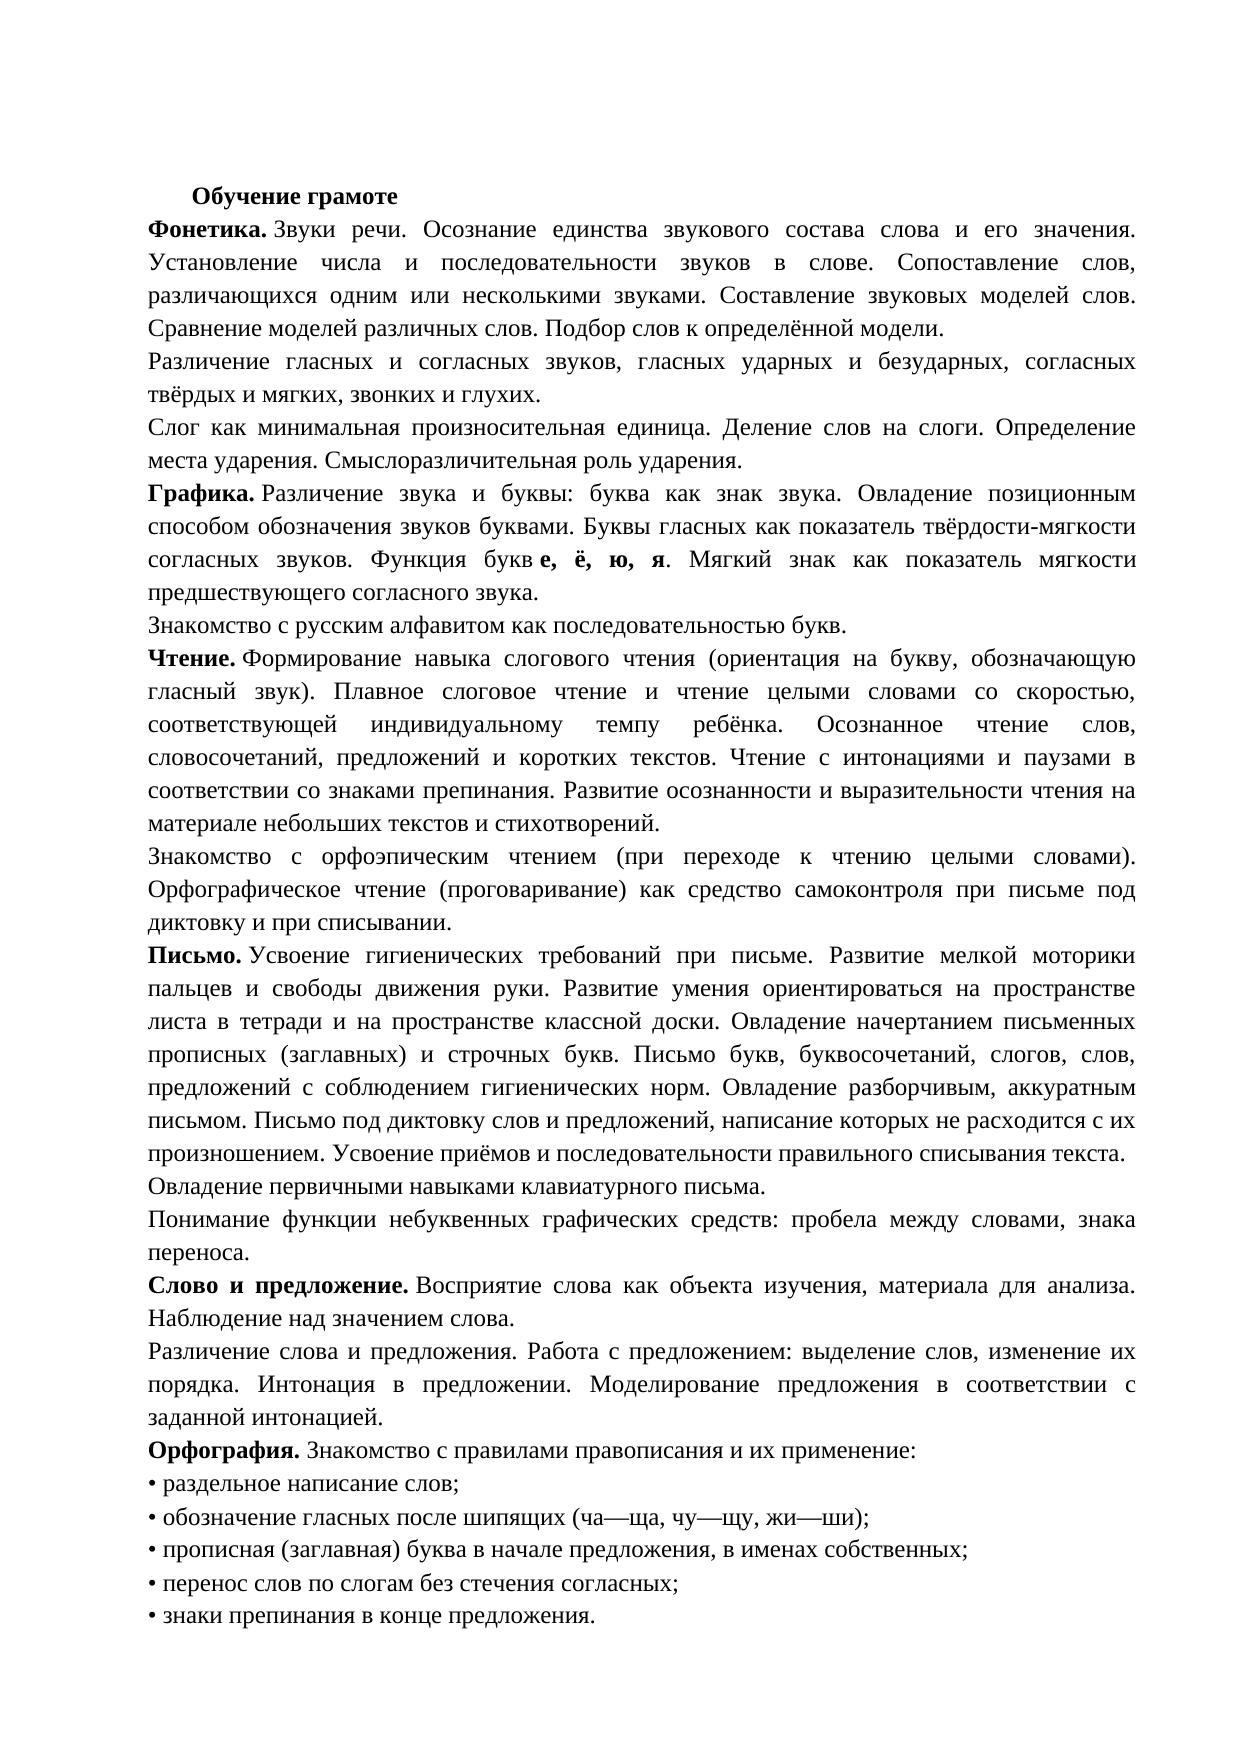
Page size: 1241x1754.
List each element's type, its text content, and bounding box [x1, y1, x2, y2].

text Различение слова и предложения. Работа с предложением: выделение слов, изменение их порядка. Интонация в предложении. Моделирование предложения в соответствии с заданной интонацией. [148, 1336, 1137, 1431]
text • прописная (заглавная) буква в начале предложения, в именах собственных; [148, 1534, 1137, 1563]
text Орфография. Знакомство с правилами правописания и их применение: [148, 1436, 1137, 1464]
text Овладение первичными навыками клавиатурного письма. [148, 1171, 1137, 1200]
text Графика. Различение звука и буквы: буква как знак звука. Овладение позиционным способом обозначения звуков буквами. Буквы гласных как показатель твёрдости-мягкости согласных звуков. Функция букв е, ё, ю, я. Мягкий знак как показатель мягкости предшествующего согласного звука. [148, 478, 1137, 606]
text • обозначение гласных после шипящих (ча—ща, чу—щу, жи—ши); [148, 1502, 1137, 1530]
text Обучение грамоте [148, 181, 1137, 209]
text Различение гласных и согласных звуков, гласных ударных и безударных, согласных твёрдых и мягких, звонких и глухих. [148, 346, 1137, 408]
text Понимание функции небуквенных графических средств: пробела между словами, знака переноса. [148, 1204, 1137, 1266]
text • перенос слов по слогам без стечения согласных; [148, 1568, 1137, 1596]
text Слог как минимальная произносительная единица. Деление слов на слоги. Определение места ударения. Смыслоразличительная роль ударения. [148, 412, 1137, 474]
text Знакомство с орфоэпическим чтением (при переходе к чтению целыми словами). Орфографическое чтение (проговаривание) как средство самоконтроля при письме под диктовку и при списывании. [148, 841, 1137, 936]
text • знаки препинания в конце предложения. [148, 1601, 1137, 1629]
text Знакомство с русским алфавитом как последовательностью букв. [148, 610, 1137, 639]
text Фонетика. Звуки речи. Осознание единства звукового состава слова и его значения. Установление числа и последовательности звуков в слове. Сопоставление слов, различающихся одним или несколькими звуками. Составление звуковых моделей слов. Сравнение моделей различных слов. Подбор слов к определённой модели. [148, 214, 1137, 342]
text Слово и предложение. Восприятие слова как объекта изучения, материала для анализа. Наблюдение над значением слова. [148, 1270, 1137, 1332]
text • раздельное написание слов; [148, 1468, 1137, 1497]
text Письмо. Усвоение гигиенических требований при письме. Развитие мелкой моторики пальцев и свободы движения руки. Развитие умения ориентироваться на пространстве листа в тетради и на пространстве классной доски. Овладение начертанием письменных прописных (заглавных) и строчных букв. Письмо букв, буквосочетаний, слогов, слов, предложений с соблюдением гигиенических норм. Овладение разборчивым, аккуратным письмом. Письмо под диктовку слов и предложений, написание которых не расходится с их произношением. Усвоение приёмов и последовательности правильного списывания текста. [148, 940, 1137, 1167]
text Чтение. Формирование навыка слогового чтения (ориентация на букву, обозначающую гласный звук). Плавное слоговое чтение и чтение целыми словами со скоростью, соответствующей индивидуальному темпу ребёнка. Осознанное чтение слов, словосочетаний, предложений и коротких текстов. Чтение с интонациями и паузами в соответствии со знаками препинания. Развитие осознанности и выразительности чтения на материале небольших текстов и стихотворений. [148, 643, 1137, 837]
